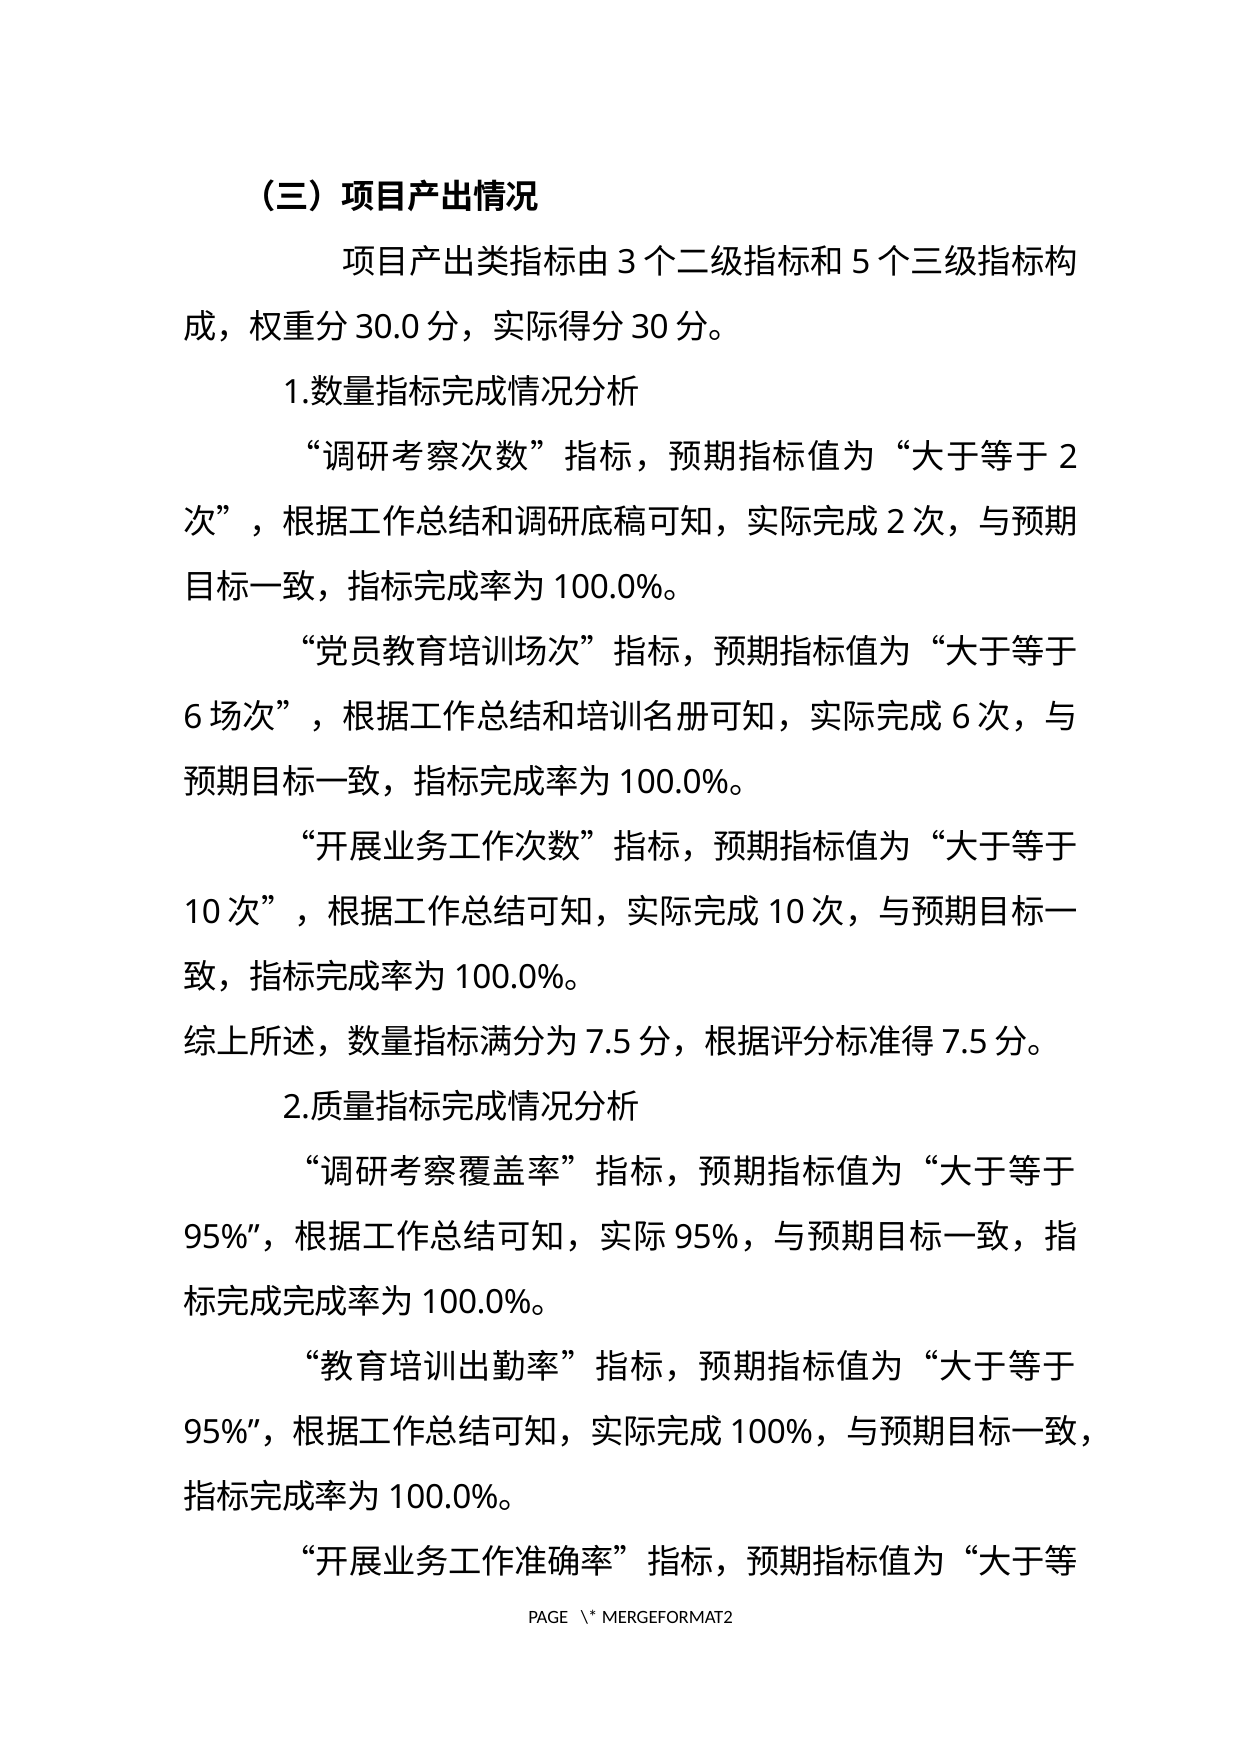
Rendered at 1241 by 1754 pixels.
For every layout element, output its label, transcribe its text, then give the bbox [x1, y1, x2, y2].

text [183, 227, 1078, 1592]
text （三）项目产出情况 [183, 162, 1078, 227]
